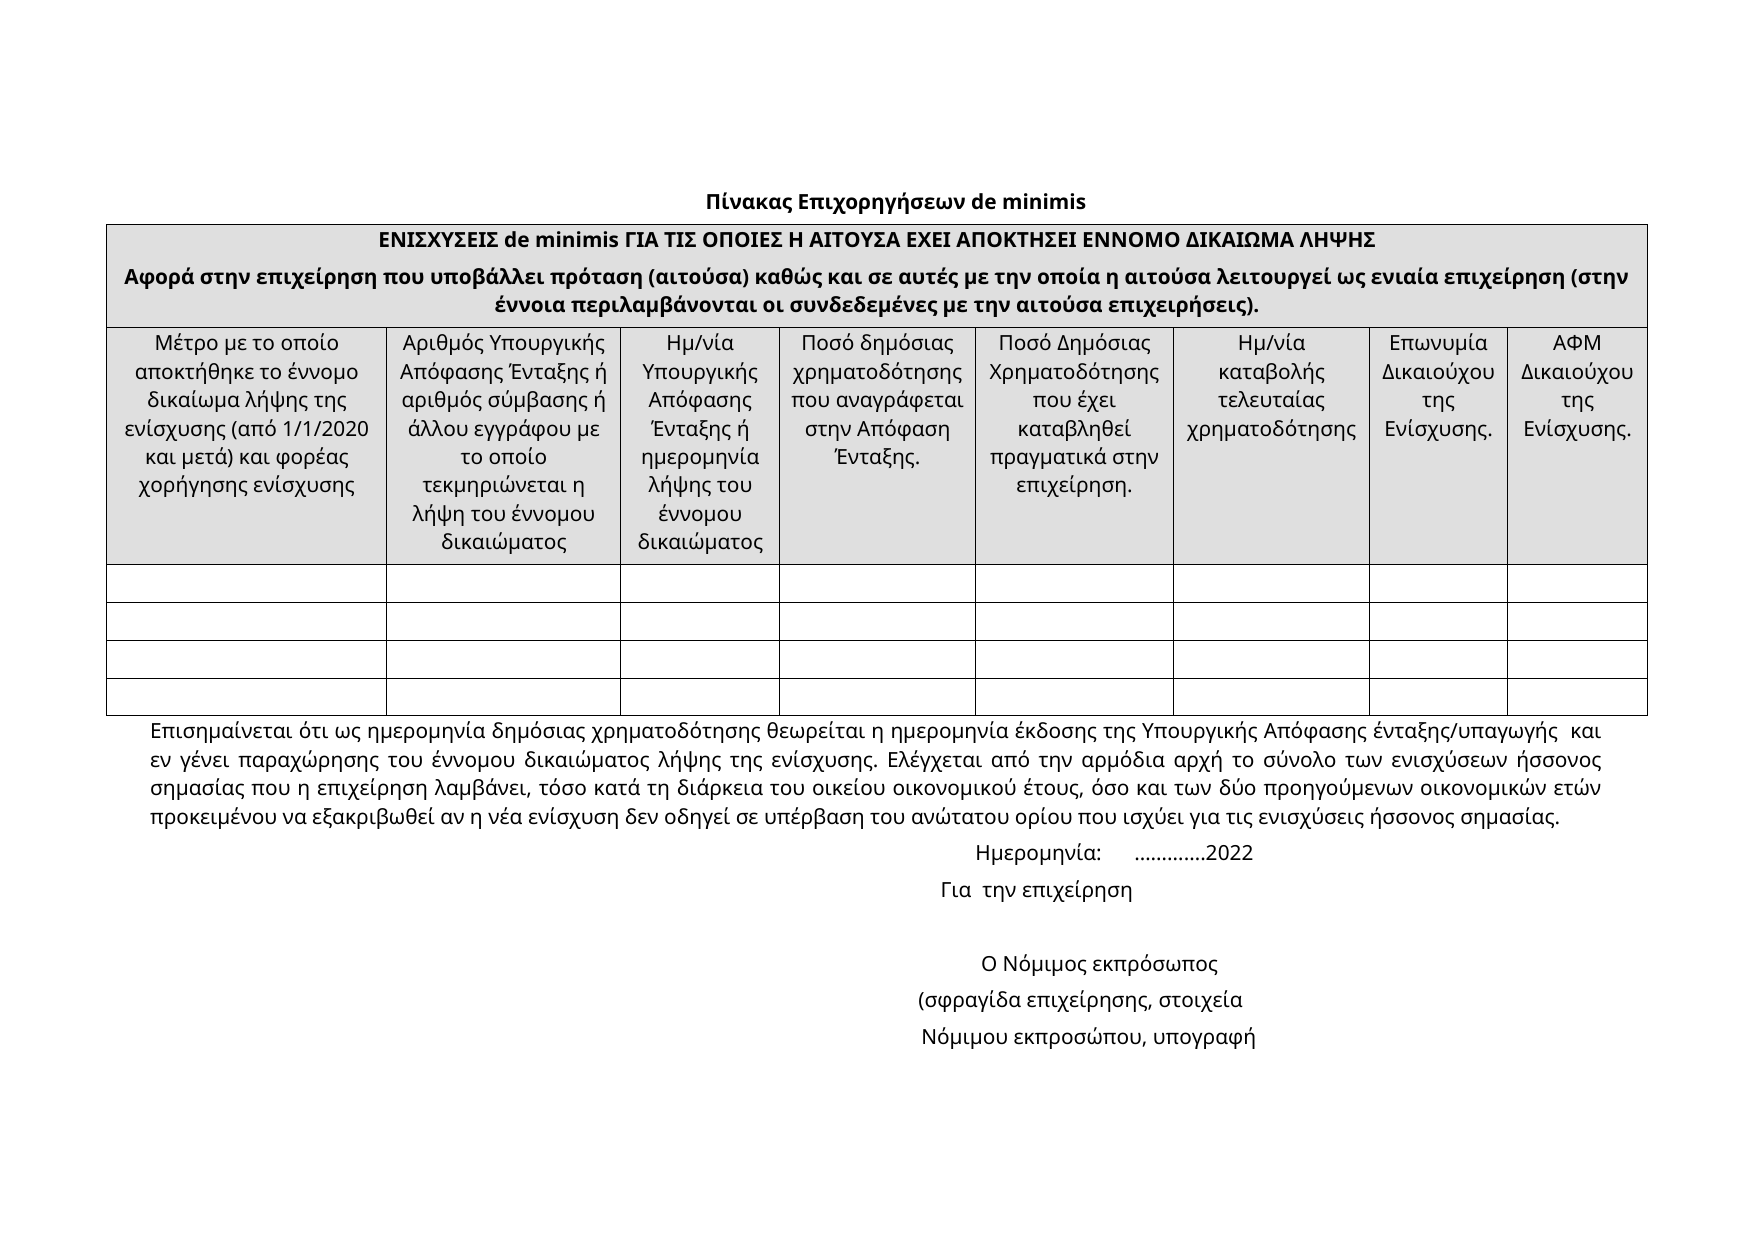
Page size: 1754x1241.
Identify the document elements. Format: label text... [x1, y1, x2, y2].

table_cell [107, 565, 386, 602]
table_cell [621, 679, 779, 715]
text Ο Νόμιμος εκπρόσωπος [150, 949, 1545, 977]
text Ημερομηνία: ………….2022 [675, 838, 1553, 867]
table_cell [1174, 679, 1369, 715]
table_cell [1508, 641, 1647, 678]
table_cell [1174, 565, 1369, 602]
table_cell [1508, 603, 1647, 640]
text Νόμιμου εκπροσώπου, υπογραφή [150, 1022, 1545, 1051]
table_cell [976, 679, 1173, 715]
table_cell [780, 565, 975, 602]
table_cell [387, 679, 620, 715]
table_cell Ημ/νία Υπουργικής Απόφασης Ένταξης ή ημερομηνία λήψης του έννομου δικαιώματος [621, 328, 779, 564]
table_cell [1174, 603, 1369, 640]
table_cell Αριθμός Υπουργικής Απόφασης Ένταξης ή αριθμός σύμβασης ή άλλου εγγράφου με το οποίο τεκμηριώνεται η λήψη του έννομου δικαιώματος [387, 328, 620, 564]
table_cell [1370, 603, 1507, 640]
table_cell [780, 641, 975, 678]
table_cell [107, 641, 386, 678]
table_cell [780, 603, 975, 640]
text Επισημαίνεται ότι ως ημερομηνία δημόσιας χρηματοδότησης θεωρείται η ημερομηνία έκδοσης της Υπουργικής Απόφασης ένταξης/υπαγωγής και εν γένει παραχώρησης του έννομου δικαιώματος λήψης της ενίσχυσης. Ελέγχεται από την αρμόδια αρχή το σύνολο των ενισχύσεων ήσσονος σημασίας που η επιχείρηση λαμβάνει, τόσο κατά τη διάρκεια του οικείου οικονομικού έτους, όσο και των δύο προηγούμενων οικονομικών ετών προκειμένου να εξακριβωθεί αν η νέα ενίσχυση δεν οδηγεί σε υπέρβαση του ανώτατου ορίου που ισχύει για τις ενισχύσεις ήσσονος σημασίας. [150, 716, 1604, 830]
table_cell [621, 641, 779, 678]
table_cell [107, 603, 386, 640]
table_cell Ποσό Δημόσιας Χρηματοδότησης που έχει καταβληθεί πραγματικά στην επιχείρηση. [976, 328, 1173, 564]
table_cell [387, 565, 620, 602]
table_cell [1508, 565, 1647, 602]
text (σφραγίδα επιχείρησης, στοιχεία [150, 986, 1545, 1014]
table_cell Ποσό δημόσιας χρηματοδότησης που αναγράφεται στην Απόφαση Ένταξης. [780, 328, 975, 564]
table_cell [1370, 679, 1507, 715]
table_cell Επωνυμία Δικαιούχου της Ενίσχυσης. [1370, 328, 1507, 564]
table_cell [780, 679, 975, 715]
table_cell [1370, 565, 1507, 602]
table_cell [1370, 641, 1507, 678]
text Πίνακας Επιχορηγήσεων de minimis [187, 187, 1604, 216]
table_cell [387, 641, 620, 678]
table_cell [1508, 679, 1647, 715]
table_cell Ημ/νία καταβολής τελευταίας χρηματοδότησης [1174, 328, 1369, 564]
table_cell [621, 565, 779, 602]
table_cell Μέτρο με το οποίο αποκτήθηκε το έννομο δικαίωμα λήψης της ενίσχυσης (από 1/1/2020 και μετά) και φορέας χορήγησης ενίσχυσης [107, 328, 386, 564]
table_cell [976, 641, 1173, 678]
table_cell [621, 603, 779, 640]
table_cell [976, 603, 1173, 640]
table_cell [107, 679, 386, 715]
table_cell [976, 565, 1173, 602]
text Για την επιχείρηση [675, 875, 1545, 904]
table_header ΕΝΙΣΧΥΣΕΙΣ de minimis ΓΙΑ ΤΙΣ ΟΠΟΙΕΣ Η ΑΙΤΟΥΣΑ ΕΧΕΙ ΑΠΟΚΤΗΣΕΙ ΕΝΝΟΜΟ ΔΙΚΑΙΩΜΑ ΛΗΨΗΣ Αφορά στην επιχείρηση που υποβάλλει πρόταση (αιτούσα) καθώς και σε αυτές με την οποία η αιτούσα λειτουργεί ως ενιαία επιχείρηση (στην έννοια περιλαμβάνονται οι συνδεδεμένες με την αιτούσα επιχειρήσεις). [107, 225, 1647, 327]
table_cell [1174, 641, 1369, 678]
table_cell ΑΦΜ Δικαιούχου της Ενίσχυσης. [1508, 328, 1647, 564]
table_cell [387, 603, 620, 640]
